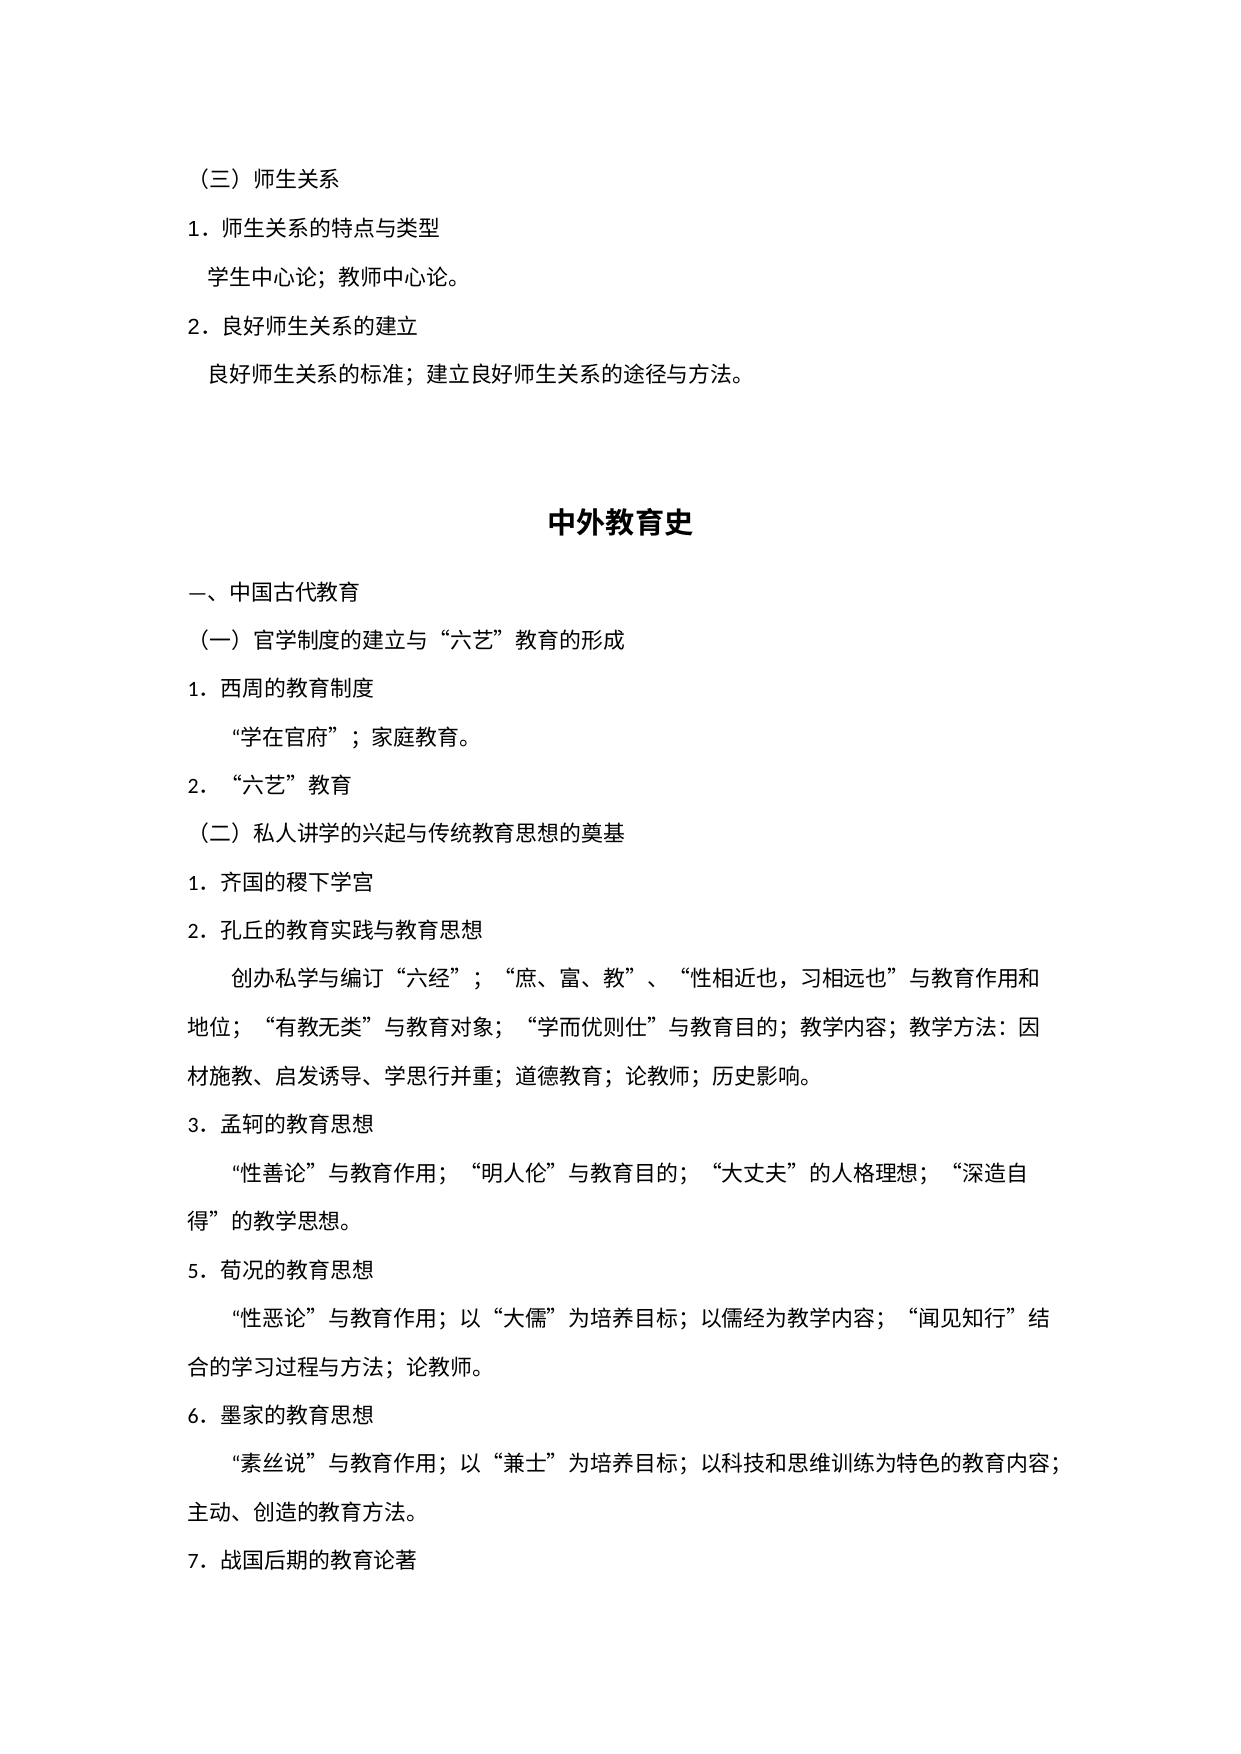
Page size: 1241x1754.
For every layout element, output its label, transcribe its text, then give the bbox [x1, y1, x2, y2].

text （二）私人讲学的兴起与传统教育思想的奠基 [187, 816, 1053, 848]
text 7．战国后期的教育论著 [187, 1543, 1053, 1576]
text 5．荀况的教育思想 [187, 1252, 1053, 1285]
text “学在官府”；家庭教育。 [187, 719, 1053, 752]
text 6．墨家的教育思想 [187, 1398, 1053, 1430]
text “性恶论”与教育作用；以“大儒”为培养目标；以儒经为教学内容；“闻见知行”结合的学习过程与方法；论教师。 [187, 1301, 1053, 1382]
text 1．西周的教育制度 [187, 671, 1053, 703]
text （一）官学制度的建立与“六艺”教育的形成 [187, 623, 1053, 655]
text —、中国古代教育 [187, 574, 1053, 607]
text 1．齐国的稷下学宫 [187, 864, 1053, 897]
text “素丝说”与教育作用；以“兼士”为培养目标；以科技和思维训练为特色的教育内容；主动、创造的教育方法。 [187, 1446, 1053, 1527]
text “性善论”与教育作用；“明人伦”与教育目的；“大丈夫”的人格理想；“深造自得”的教学思想。 [187, 1155, 1053, 1236]
text 2．“六艺”教育 [187, 768, 1053, 800]
text 中外教育史 [187, 488, 1053, 553]
text 创办私学与编订“六经”；“庶、富、教”、“性相近也，习相远也”与教育作用和地位；“有教无类”与教育对象；“学而优则仕”与教育目的；教学内容；教学方法：因材施教、启发诱导、学思行并重；道德教育；论教师；历史影响。 [187, 961, 1053, 1091]
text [187, 162, 1053, 389]
text 3．孟轲的教育思想 [187, 1107, 1053, 1139]
text 2．孔丘的教育实践与教育思想 [187, 913, 1053, 945]
